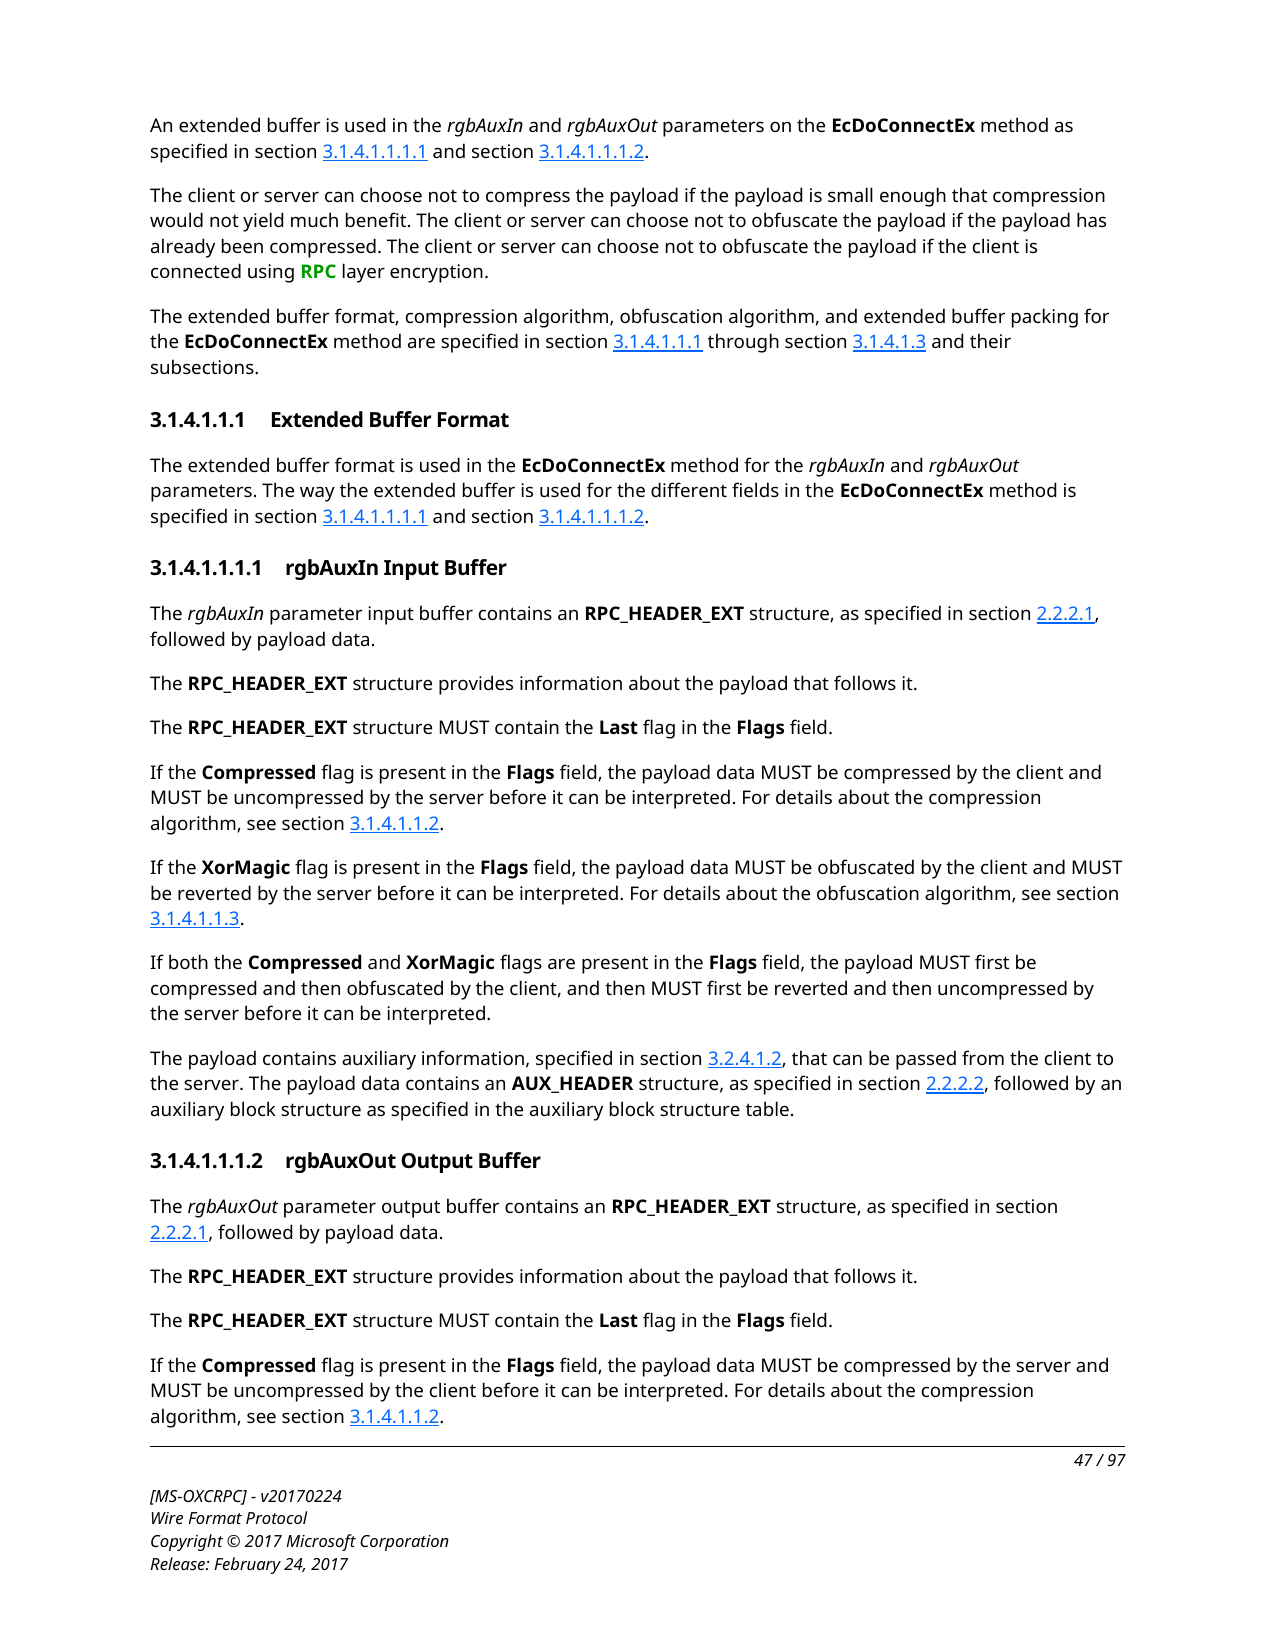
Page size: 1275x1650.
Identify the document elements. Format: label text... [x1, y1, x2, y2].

text If the XorMagic flag is present in the Flags field, the payload data MUST be obfuscated by the client and MUST be reverted by the server before it can be interpreted. For details about the obfuscation algorithm, see section 3.1.4.1.1.3. [150, 854, 1125, 931]
text The extended buffer format, compression algorithm, obfuscation algorithm, and extended buffer packing for the EcDoConnectEx method are specified in section 3.1.4.1.1.1 through section 3.1.4.1.3 and their subsections. [150, 303, 1125, 380]
text The rgbAuxIn parameter input buffer contains an RPC_HEADER_EXT structure, as specified in section 2.2.2.1, followed by payload data. [150, 601, 1125, 652]
text The client or server can choose not to compress the payload if the payload is small enough that compression would not yield much benefit. The client or server can choose not to obfuscate the payload if the payload has already been compressed. The client or server can choose not to obfuscate the payload if the client is connected using RPC layer encryption. [150, 182, 1125, 284]
subtitle rgbAuxOut Output Buffer [150, 1146, 1125, 1175]
text The rgbAuxOut parameter output buffer contains an RPC_HEADER_EXT structure, as specified in section 2.2.2.1, followed by payload data. [150, 1194, 1125, 1245]
text If both the Compressed and XorMagic flags are present in the Flags field, the payload MUST first be compressed and then obfuscated by the client, and then MUST first be reverted and then uncompressed by the server before it can be interpreted. [150, 949, 1125, 1026]
subtitle Extended Buffer Format [150, 405, 1125, 433]
text The RPC_HEADER_EXT structure provides information about the payload that follows it. [150, 670, 1125, 696]
text The RPC_HEADER_EXT structure MUST contain the Last flag in the Flags field. [150, 1308, 1125, 1333]
text The extended buffer format is used in the EcDoConnectEx method for the rgbAuxIn and rgbAuxOut parameters. The way the extended buffer is used for the different fields in the EcDoConnectEx method is specified in section 3.1.4.1.1.1.1 and section 3.1.4.1.1.1.2. [150, 452, 1125, 528]
text If the Compressed flag is present in the Flags field, the payload data MUST be compressed by the client and MUST be uncompressed by the server before it can be interpreted. For details about the compression algorithm, see section 3.1.4.1.1.2. [150, 759, 1125, 836]
text An extended buffer is used in the rgbAuxIn and rgbAuxOut parameters on the EcDoConnectEx method as specified in section 3.1.4.1.1.1.1 and section 3.1.4.1.1.1.2. [150, 112, 1125, 163]
text The RPC_HEADER_EXT structure MUST contain the Last flag in the Flags field. [150, 715, 1125, 740]
text The payload contains auxiliary information, specified in section 3.2.4.1.2, that can be passed from the client to the server. The payload data contains an AUX_HEADER structure, as specified in section 2.2.2.2, followed by an auxiliary block structure as specified in the auxiliary block structure table. [150, 1045, 1125, 1121]
subtitle rgbAuxIn Input Buffer [150, 553, 1125, 582]
text The RPC_HEADER_EXT structure provides information about the payload that follows it. [150, 1263, 1125, 1289]
text If the Compressed flag is present in the Flags field, the payload data MUST be compressed by the server and MUST be uncompressed by the client before it can be interpreted. For details about the compression algorithm, see section 3.1.4.1.1.2. [150, 1352, 1125, 1428]
